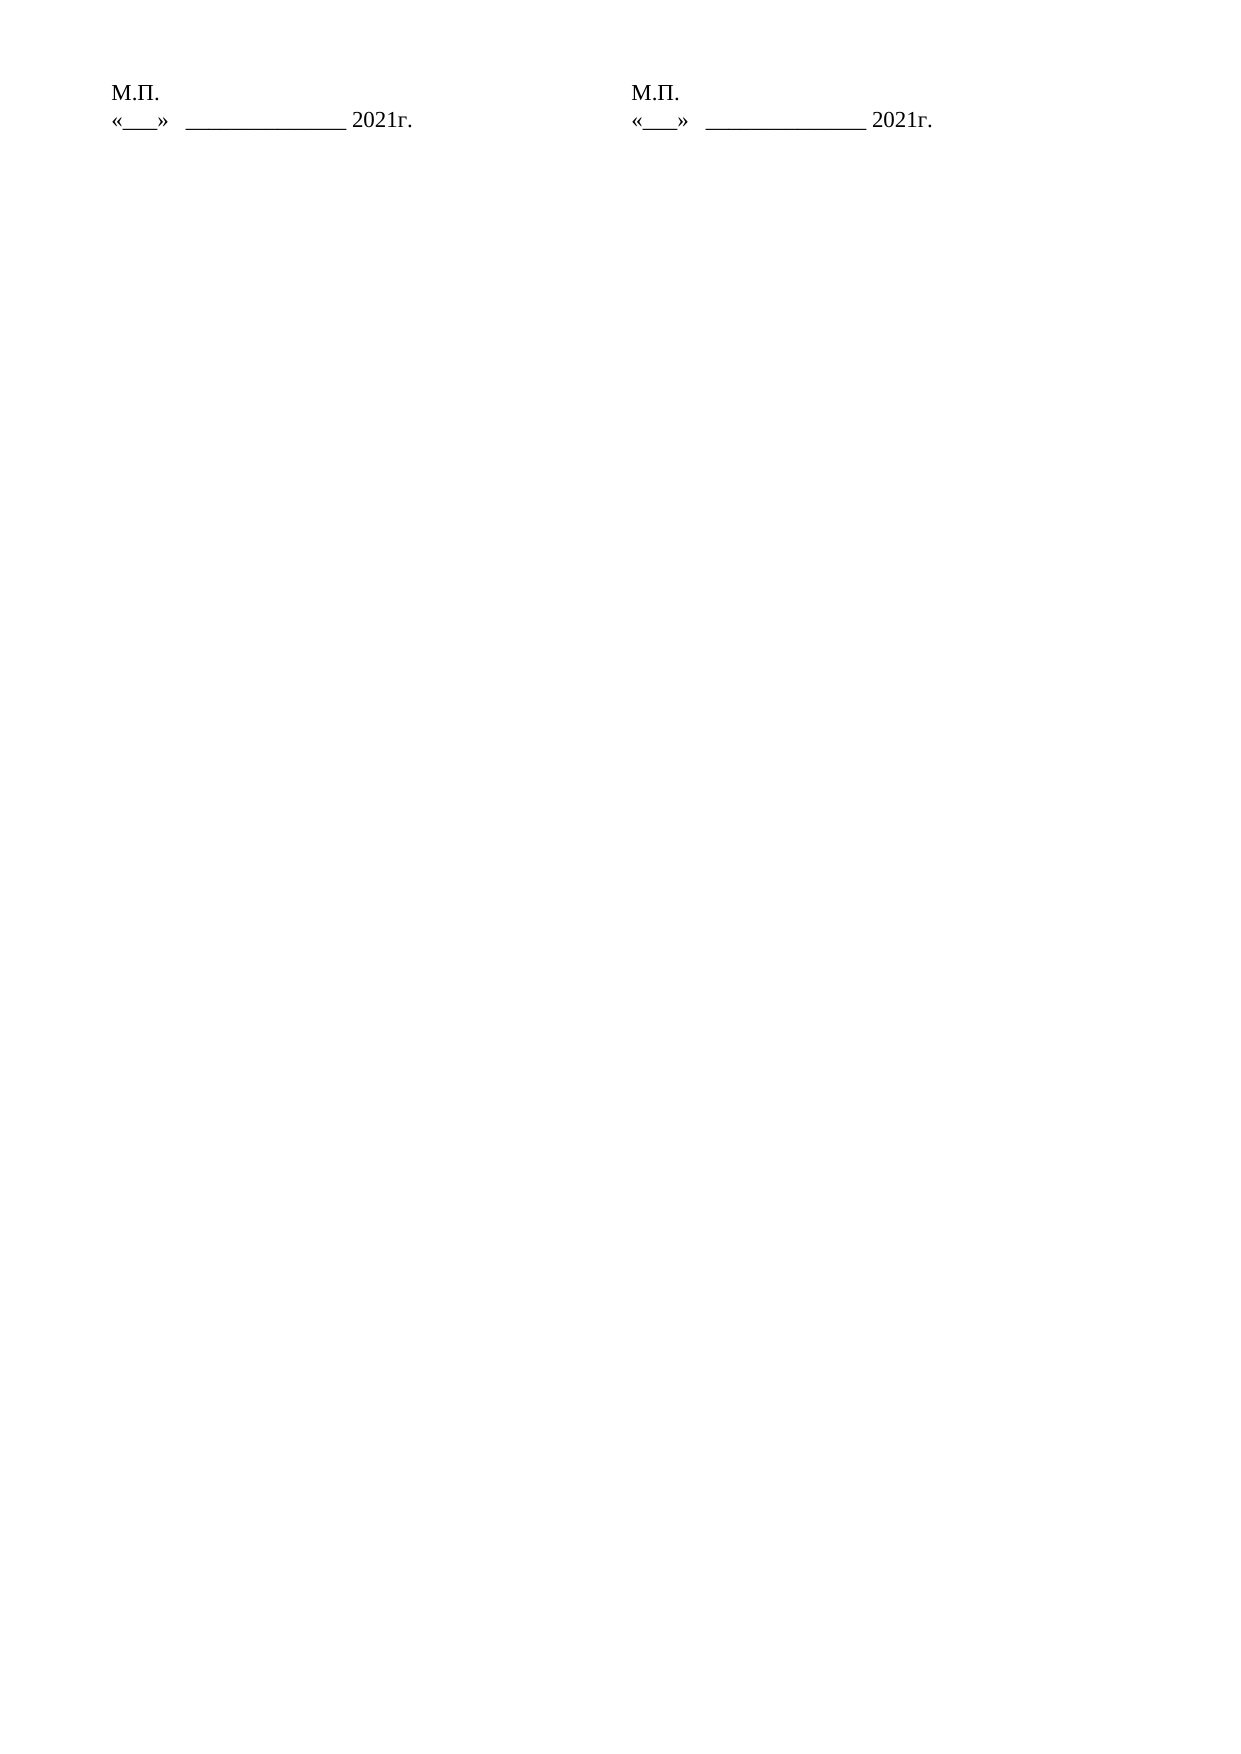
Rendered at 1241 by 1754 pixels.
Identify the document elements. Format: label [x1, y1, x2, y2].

table_cell [620, 53, 1142, 132]
table_cell [100, 53, 620, 132]
